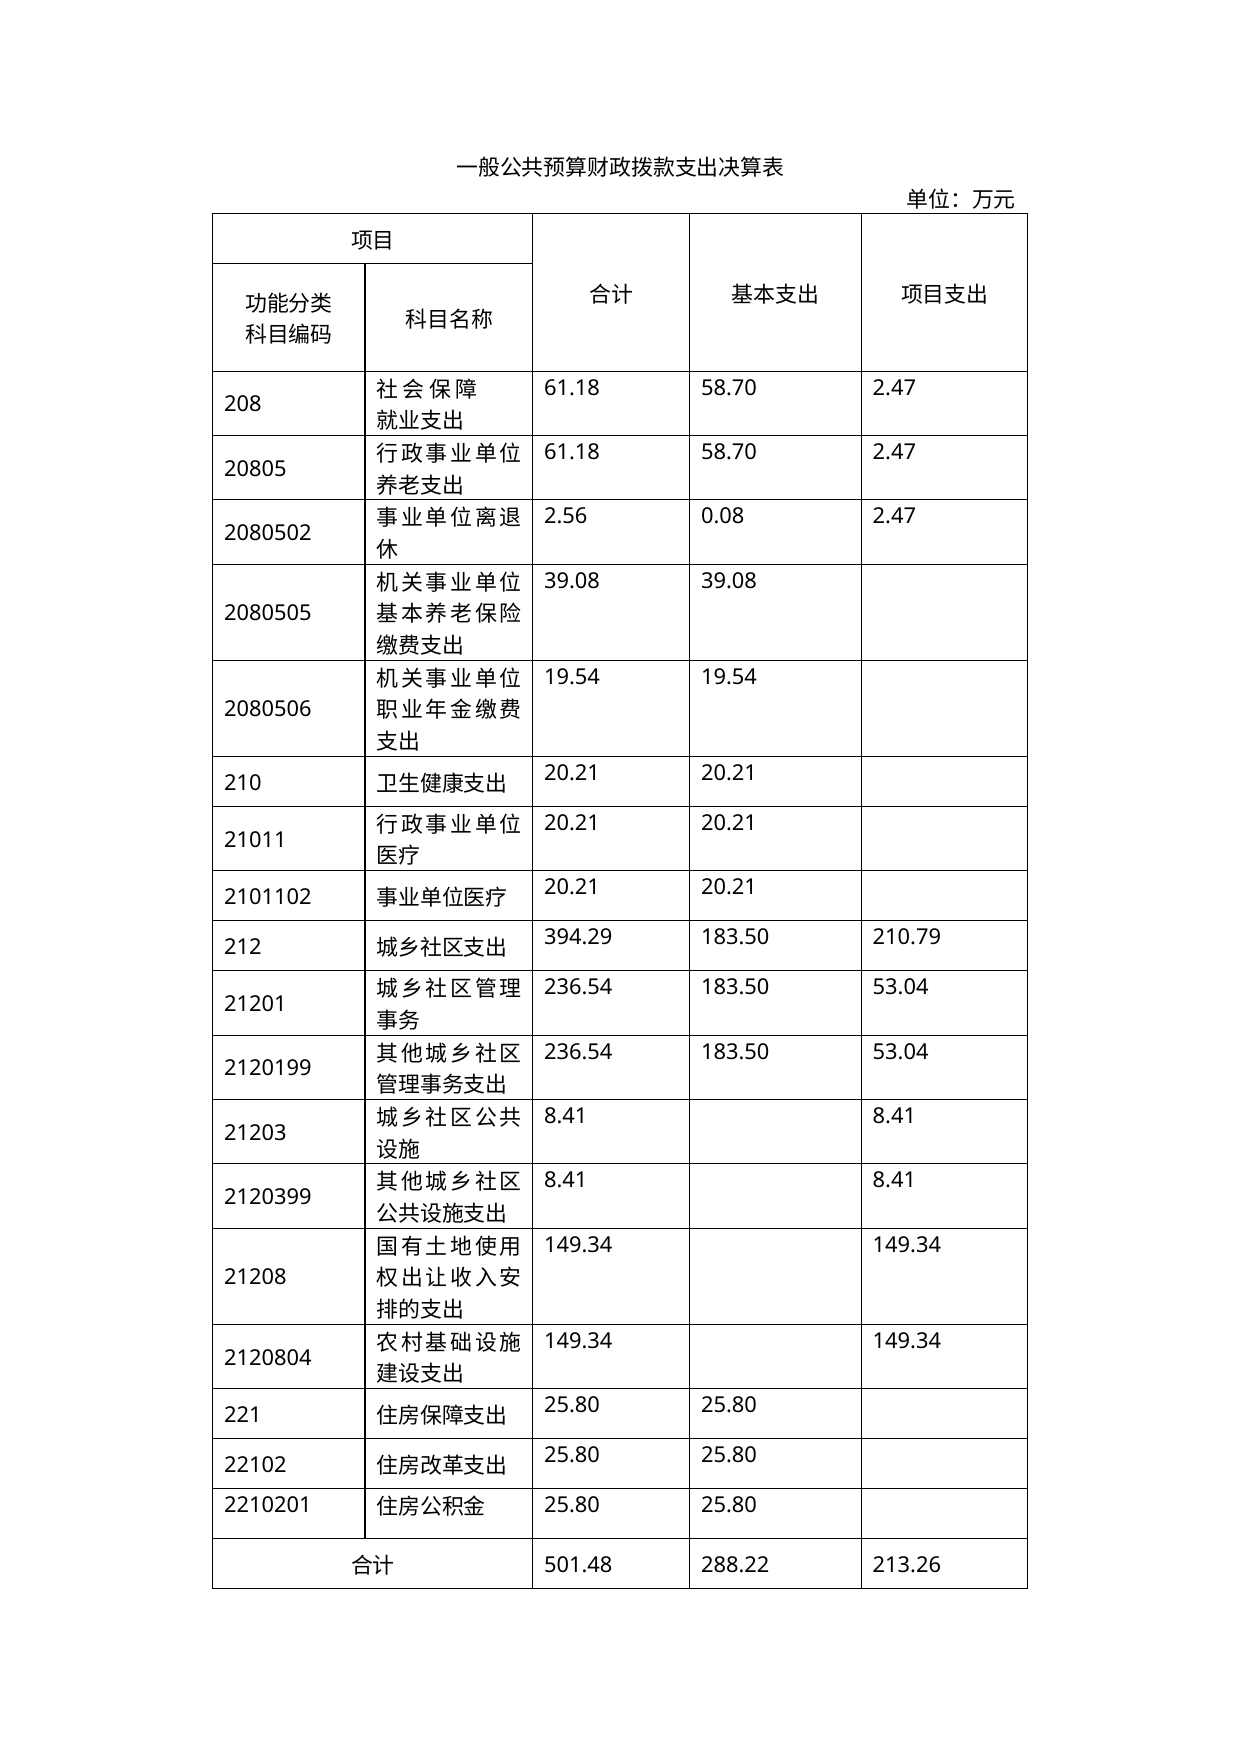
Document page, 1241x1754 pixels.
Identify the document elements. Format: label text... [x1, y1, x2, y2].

table_cell 22102 [213, 1439, 364, 1488]
table_cell 卫生健康支出 [366, 757, 532, 806]
table_cell 25.80 [690, 1489, 861, 1538]
table_cell [862, 807, 1027, 870]
table_cell 20.21 [690, 757, 861, 806]
table_cell 2210201 [213, 1489, 364, 1538]
table_cell 183.50 [690, 921, 861, 970]
table_cell [862, 871, 1027, 920]
table_cell 机关事业单位基本养老保险缴费支出 [366, 565, 532, 660]
table_cell 20.21 [690, 807, 861, 870]
table_cell 城乡社区支出 [366, 921, 532, 970]
table_cell 2.47 [862, 500, 1027, 564]
table_cell [862, 1439, 1027, 1488]
table_cell [862, 565, 1027, 660]
table_cell 53.04 [862, 1036, 1027, 1099]
table_cell 61.18 [533, 372, 689, 435]
table_cell 149.34 [533, 1229, 689, 1324]
table_cell 210.79 [862, 921, 1027, 970]
table_header 合计 [533, 214, 689, 371]
table_cell 2080506 [213, 661, 364, 756]
table_cell 288.22 [690, 1539, 861, 1588]
table_cell 城乡社区公共设施 [366, 1100, 532, 1163]
table_cell 25.80 [533, 1389, 689, 1438]
table_cell 合计 [213, 1539, 532, 1588]
table_cell 机关事业单位职业年金缴费支出 [366, 661, 532, 756]
table_cell 208 [213, 372, 364, 435]
table_cell 21011 [213, 807, 364, 870]
table_cell 2080502 [213, 500, 364, 564]
table_cell 2.47 [862, 372, 1027, 435]
table_cell 2120199 [213, 1036, 364, 1099]
table_cell 20.21 [533, 871, 689, 920]
table_cell 社会保障就业支出 [366, 372, 532, 435]
table_header 基本支出 [690, 214, 861, 371]
table_cell [862, 1389, 1027, 1438]
table_cell 住房保障支出 [366, 1389, 532, 1438]
table_cell 住房公积金 [366, 1489, 532, 1538]
table_cell 事业单位医疗 [366, 871, 532, 920]
table_cell 39.08 [690, 565, 861, 660]
table_cell 19.54 [690, 661, 861, 756]
table_header 项目 [213, 214, 532, 263]
table_cell 236.54 [533, 1036, 689, 1099]
table_cell 2080505 [213, 565, 364, 660]
table_cell 39.08 [533, 565, 689, 660]
table_cell 149.34 [533, 1325, 689, 1388]
table_cell 农村基础设施建设支出 [366, 1325, 532, 1388]
table_cell 501.48 [533, 1539, 689, 1588]
table_cell 213.26 [862, 1539, 1027, 1588]
table_cell 53.04 [862, 971, 1027, 1034]
table_cell 2120804 [213, 1325, 364, 1388]
table_cell 2120399 [213, 1164, 364, 1228]
text 单位：万元 [187, 182, 1016, 213]
table_cell 25.80 [533, 1439, 689, 1488]
table_cell 25.80 [533, 1489, 689, 1538]
table_cell 183.50 [690, 971, 861, 1034]
table_cell 科目名称 [366, 264, 532, 371]
table_cell 21203 [213, 1100, 364, 1163]
table_cell [862, 661, 1027, 756]
table_cell 58.70 [690, 436, 861, 499]
table_cell [690, 1164, 861, 1228]
table_cell [862, 757, 1027, 806]
table_cell 其他城乡社区公共设施支出 [366, 1164, 532, 1228]
table_cell [862, 1489, 1027, 1538]
table_cell 221 [213, 1389, 364, 1438]
table_cell 20.21 [533, 807, 689, 870]
table_cell 8.41 [862, 1100, 1027, 1163]
table_cell 183.50 [690, 1036, 861, 1099]
text 一般公共预算财政拨款支出决算表 [187, 150, 1053, 182]
table_cell 城乡社区管理事务 [366, 971, 532, 1034]
table_cell 149.34 [862, 1325, 1027, 1388]
table_cell 25.80 [690, 1439, 861, 1488]
table_cell 58.70 [690, 372, 861, 435]
table_cell [690, 1100, 861, 1163]
table_cell 61.18 [533, 436, 689, 499]
table_cell 2101102 [213, 871, 364, 920]
table_cell 国有土地使用权出让收入安排的支出 [366, 1229, 532, 1324]
table_cell 210 [213, 757, 364, 806]
table_cell 8.41 [533, 1100, 689, 1163]
table_cell 2.56 [533, 500, 689, 564]
table_cell 行政事业单位养老支出 [366, 436, 532, 499]
table_cell 21201 [213, 971, 364, 1034]
table_cell 394.29 [533, 921, 689, 970]
table_cell 236.54 [533, 971, 689, 1034]
table_cell 21208 [213, 1229, 364, 1324]
table_cell 0.08 [690, 500, 861, 564]
table_cell 212 [213, 921, 364, 970]
table_cell 20805 [213, 436, 364, 499]
table_cell 2.47 [862, 436, 1027, 499]
table_cell 19.54 [533, 661, 689, 756]
table_cell 行政事业单位医疗 [366, 807, 532, 870]
table_cell 事业单位离退休 [366, 500, 532, 564]
table_cell 8.41 [533, 1164, 689, 1228]
table_cell 20.21 [533, 757, 689, 806]
table_cell 20.21 [690, 871, 861, 920]
table_cell 8.41 [862, 1164, 1027, 1228]
table_cell 功能分类 科目编码 [213, 264, 364, 371]
table_header 项目支出 [862, 214, 1027, 371]
table_cell 住房改革支出 [366, 1439, 532, 1488]
table_cell 其他城乡社区管理事务支出 [366, 1036, 532, 1099]
table_cell 149.34 [862, 1229, 1027, 1324]
table_cell [690, 1325, 861, 1388]
table_cell 25.80 [690, 1389, 861, 1438]
table_cell [690, 1229, 861, 1324]
